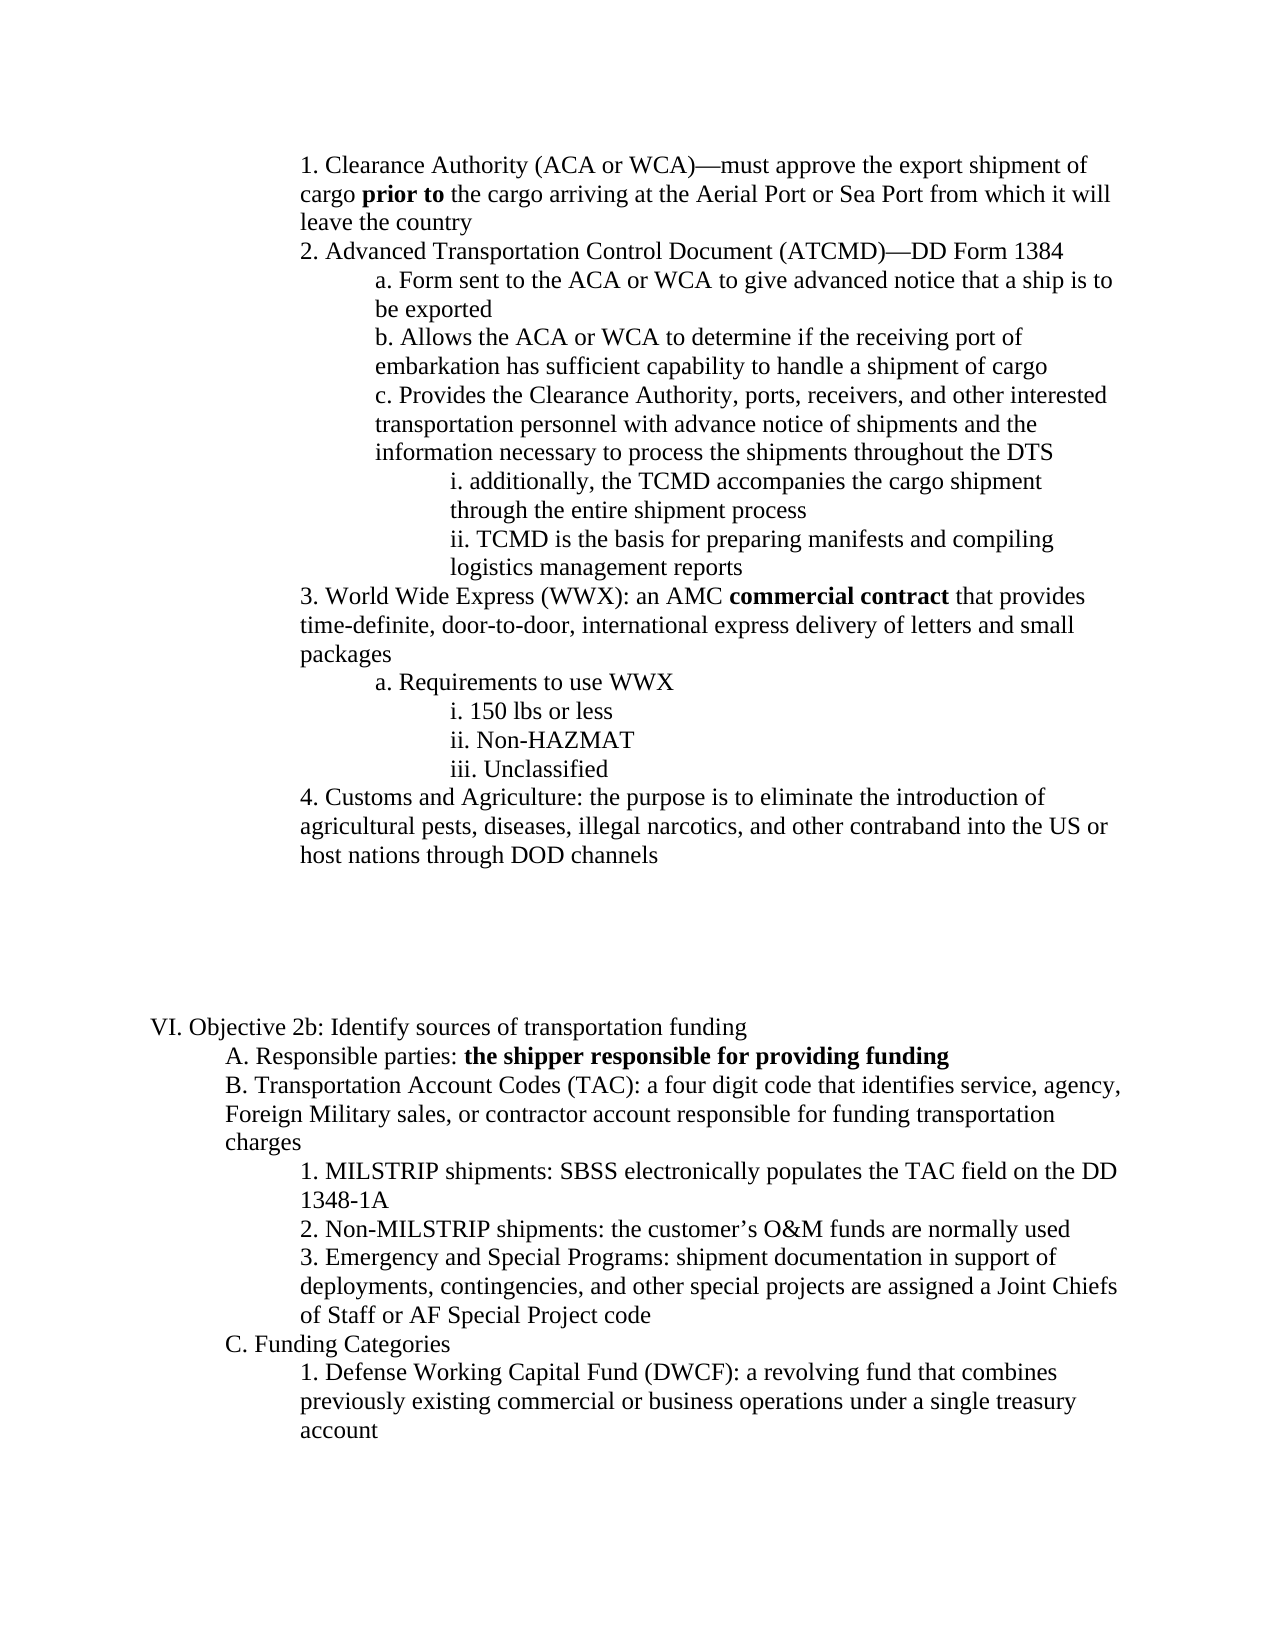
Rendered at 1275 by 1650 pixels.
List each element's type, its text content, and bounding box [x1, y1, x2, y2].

text a. Requirements to use WWX [300, 667, 1125, 696]
text 2. Advanced Transportation Control Document (ATCMD)—DD Form 1384 [300, 236, 1125, 265]
text 2. Non-MILSTRIP shipments: the customer’s O&M funds are normally used [300, 1214, 1125, 1242]
text 1. MILSTRIP shipments: SBSS electronically populates the TAC field on the DD 1348-1A [300, 1156, 1125, 1214]
text 1. Clearance Authority (ACA or WCA)—must approve the export shipment of cargo prior to the cargo arriving at the Aerial Port or Sea Port from which it will leave the country [300, 150, 1125, 236]
text i. 150 lbs or less [300, 696, 1125, 725]
text ii. Non-HAZMAT [300, 725, 1125, 754]
text C. Funding Categories [150, 1329, 1125, 1357]
text 1. Defense Working Capital Fund (DWCF): a revolving fund that combines previously existing commercial or business operations under a single treasury account [300, 1357, 1125, 1444]
text c. Provides the Clearance Authority, ports, receivers, and other interested transportation personnel with advance notice of shipments and the information necessary to process the shipments throughout the DTS [375, 380, 1125, 466]
text A. Responsible parties: the shipper responsible for providing funding [150, 1041, 1125, 1070]
text i. additionally, the TCMD accompanies the cargo shipment through the entire shipment process [450, 466, 1125, 524]
text 3. Emergency and Special Programs: shipment documentation in support of deployments, contingencies, and other special projects are assigned a Joint Chiefs of Staff or AF Special Project code [300, 1242, 1125, 1329]
text iii. Unclassified [300, 754, 1125, 782]
text B. Transportation Account Codes (TAC): a four digit code that identifies service, agency, Foreign Military sales, or contractor account responsible for funding transportation charges [225, 1070, 1125, 1156]
text 3. World Wide Express (WWX): an AMC commercial contract that provides time-definite, door-to-door, international express delivery of letters and small packages [300, 581, 1125, 667]
text a. Form sent to the ACA or WCA to give advanced notice that a ship is to be exported [375, 265, 1125, 322]
text b. Allows the ACA or WCA to determine if the receiving port of embarkation has sufficient capability to handle a shipment of cargo [375, 322, 1125, 380]
text 4. Customs and Agriculture: the purpose is to eliminate the introduction of agricultural pests, diseases, illegal narcotics, and other contraband into the US or host nations through DOD channels [300, 782, 1125, 869]
text VI. Objective 2b: Identify sources of transportation funding [150, 1012, 1125, 1041]
text ii. TCMD is the basis for preparing manifests and compiling logistics management reports [450, 524, 1125, 581]
